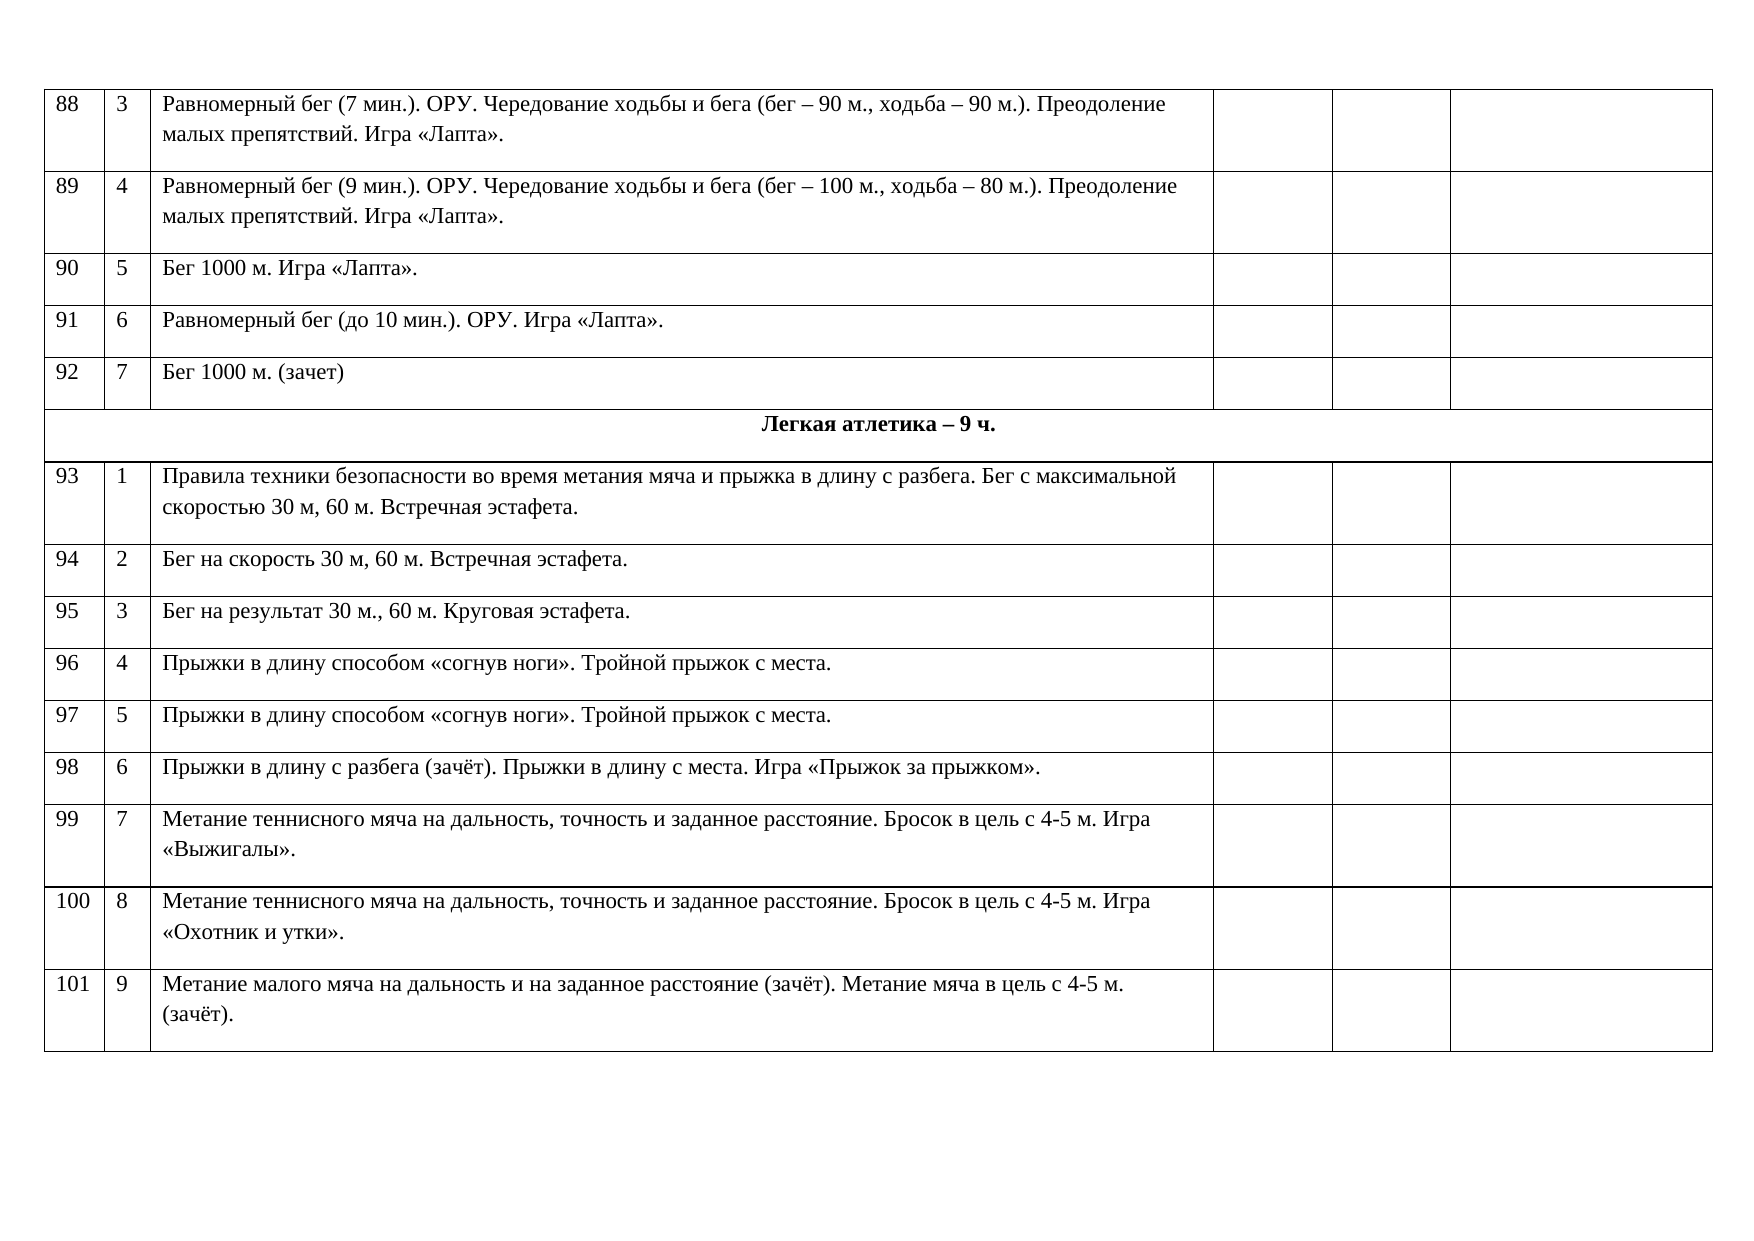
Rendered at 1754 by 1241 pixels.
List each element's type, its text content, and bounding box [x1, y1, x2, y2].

table_cell Прыжки в длину способом «согнув ноги». Тройной прыжок с места. [151, 649, 1213, 700]
table_cell Равномерный бег (7 мин.). ОРУ. Чередование ходьбы и бега (бег – 90 м., ходьба – 90 м.). Преодоление малых препятствий. Игра «Лапта». [151, 90, 1213, 171]
table_cell [1451, 90, 1712, 171]
table_cell [1451, 358, 1712, 409]
table_cell 6 [105, 306, 150, 357]
table_cell [1333, 306, 1450, 357]
table_cell 94 [45, 545, 104, 596]
table_cell 91 [45, 306, 104, 357]
table_cell [1333, 172, 1450, 253]
table_cell 3 [105, 90, 150, 171]
table_cell [1214, 463, 1332, 544]
table_cell Бег на результат 30 м., 60 м. Круговая эстафета. [151, 597, 1213, 648]
table_cell 7 [105, 805, 150, 886]
table_cell 8 [105, 888, 150, 969]
table_cell [1333, 888, 1450, 969]
table_cell [1214, 597, 1332, 648]
table_cell [1214, 358, 1332, 409]
table_cell [1451, 254, 1712, 305]
table_cell Метание малого мяча на дальность и на заданное расстояние (зачёт). Метание мяча в цель с 4-5 м. (зачёт). [151, 970, 1213, 1051]
table_cell 89 [45, 172, 104, 253]
table_cell [1333, 701, 1450, 752]
table_cell [1214, 306, 1332, 357]
table_cell Бег на скорость 30 м, 60 м. Встречная эстафета. [151, 545, 1213, 596]
table_cell [1333, 90, 1450, 171]
table_cell [1214, 701, 1332, 752]
table_cell Равномерный бег (до 10 мин.). ОРУ. Игра «Лапта». [151, 306, 1213, 357]
table_cell [1333, 649, 1450, 700]
table_cell 93 [45, 463, 104, 544]
table_cell 98 [45, 753, 104, 804]
table_cell [1214, 254, 1332, 305]
table_cell Метание теннисного мяча на дальность, точность и заданное расстояние. Бросок в цель с 4-5 м. Игра «Выжигалы». [151, 805, 1213, 886]
table_cell [1333, 254, 1450, 305]
table_cell [1333, 597, 1450, 648]
table_cell Правила техники безопасности во время метания мяча и прыжка в длину с разбега. Бег с максимальной скоростью 30 м, 60 м. Встречная эстафета. [151, 463, 1213, 544]
table_cell 95 [45, 597, 104, 648]
table_cell [1214, 888, 1332, 969]
table_cell [1451, 463, 1712, 544]
table_cell [1214, 970, 1332, 1051]
table_cell [1451, 172, 1712, 253]
table_cell [1333, 805, 1450, 886]
table_cell Равномерный бег (9 мин.). ОРУ. Чередование ходьбы и бега (бег – 100 м., ходьба – 80 м.). Преодоление малых препятствий. Игра «Лапта». [151, 172, 1213, 253]
table_cell [1333, 463, 1450, 544]
table_cell [1451, 970, 1712, 1051]
table_cell [1214, 172, 1332, 253]
table_cell [1214, 649, 1332, 700]
table_cell [1451, 753, 1712, 804]
table_cell 101 [45, 970, 104, 1051]
table_cell [1451, 597, 1712, 648]
table_cell 2 [105, 545, 150, 596]
table_cell Легкая атлетика – 9 ч. [45, 410, 1712, 461]
table_cell 1 [105, 463, 150, 544]
table_cell [1214, 805, 1332, 886]
table_cell 99 [45, 805, 104, 886]
table_cell [1451, 545, 1712, 596]
table_cell Прыжки в длину с разбега (зачёт). Прыжки в длину с места. Игра «Прыжок за прыжком». [151, 753, 1213, 804]
table_cell 5 [105, 254, 150, 305]
table_cell 4 [105, 172, 150, 253]
table_cell [1451, 888, 1712, 969]
table_cell [1333, 358, 1450, 409]
table_cell [1214, 545, 1332, 596]
table_cell Бег 1000 м. Игра «Лапта». [151, 254, 1213, 305]
table_cell 90 [45, 254, 104, 305]
table_cell [1214, 90, 1332, 171]
table_cell [1451, 701, 1712, 752]
table_cell 92 [45, 358, 104, 409]
table_cell 5 [105, 701, 150, 752]
table_cell Бег 1000 м. (зачет) [151, 358, 1213, 409]
table_cell 96 [45, 649, 104, 700]
table_cell Прыжки в длину способом «согнув ноги». Тройной прыжок с места. [151, 701, 1213, 752]
table_cell [1451, 306, 1712, 357]
table_cell 7 [105, 358, 150, 409]
table_cell 6 [105, 753, 150, 804]
table_cell [1451, 805, 1712, 886]
table_cell 97 [45, 701, 104, 752]
table_cell [1451, 649, 1712, 700]
table_cell [1333, 753, 1450, 804]
table_cell 3 [105, 597, 150, 648]
table_cell [1214, 753, 1332, 804]
table_cell 88 [45, 90, 104, 171]
table_cell [1333, 970, 1450, 1051]
table_cell 100 [45, 888, 104, 969]
table_cell [1333, 545, 1450, 596]
table_cell 9 [105, 970, 150, 1051]
table_cell 4 [105, 649, 150, 700]
table_cell Метание теннисного мяча на дальность, точность и заданное расстояние. Бросок в цель с 4-5 м. Игра «Охотник и утки». [151, 888, 1213, 969]
